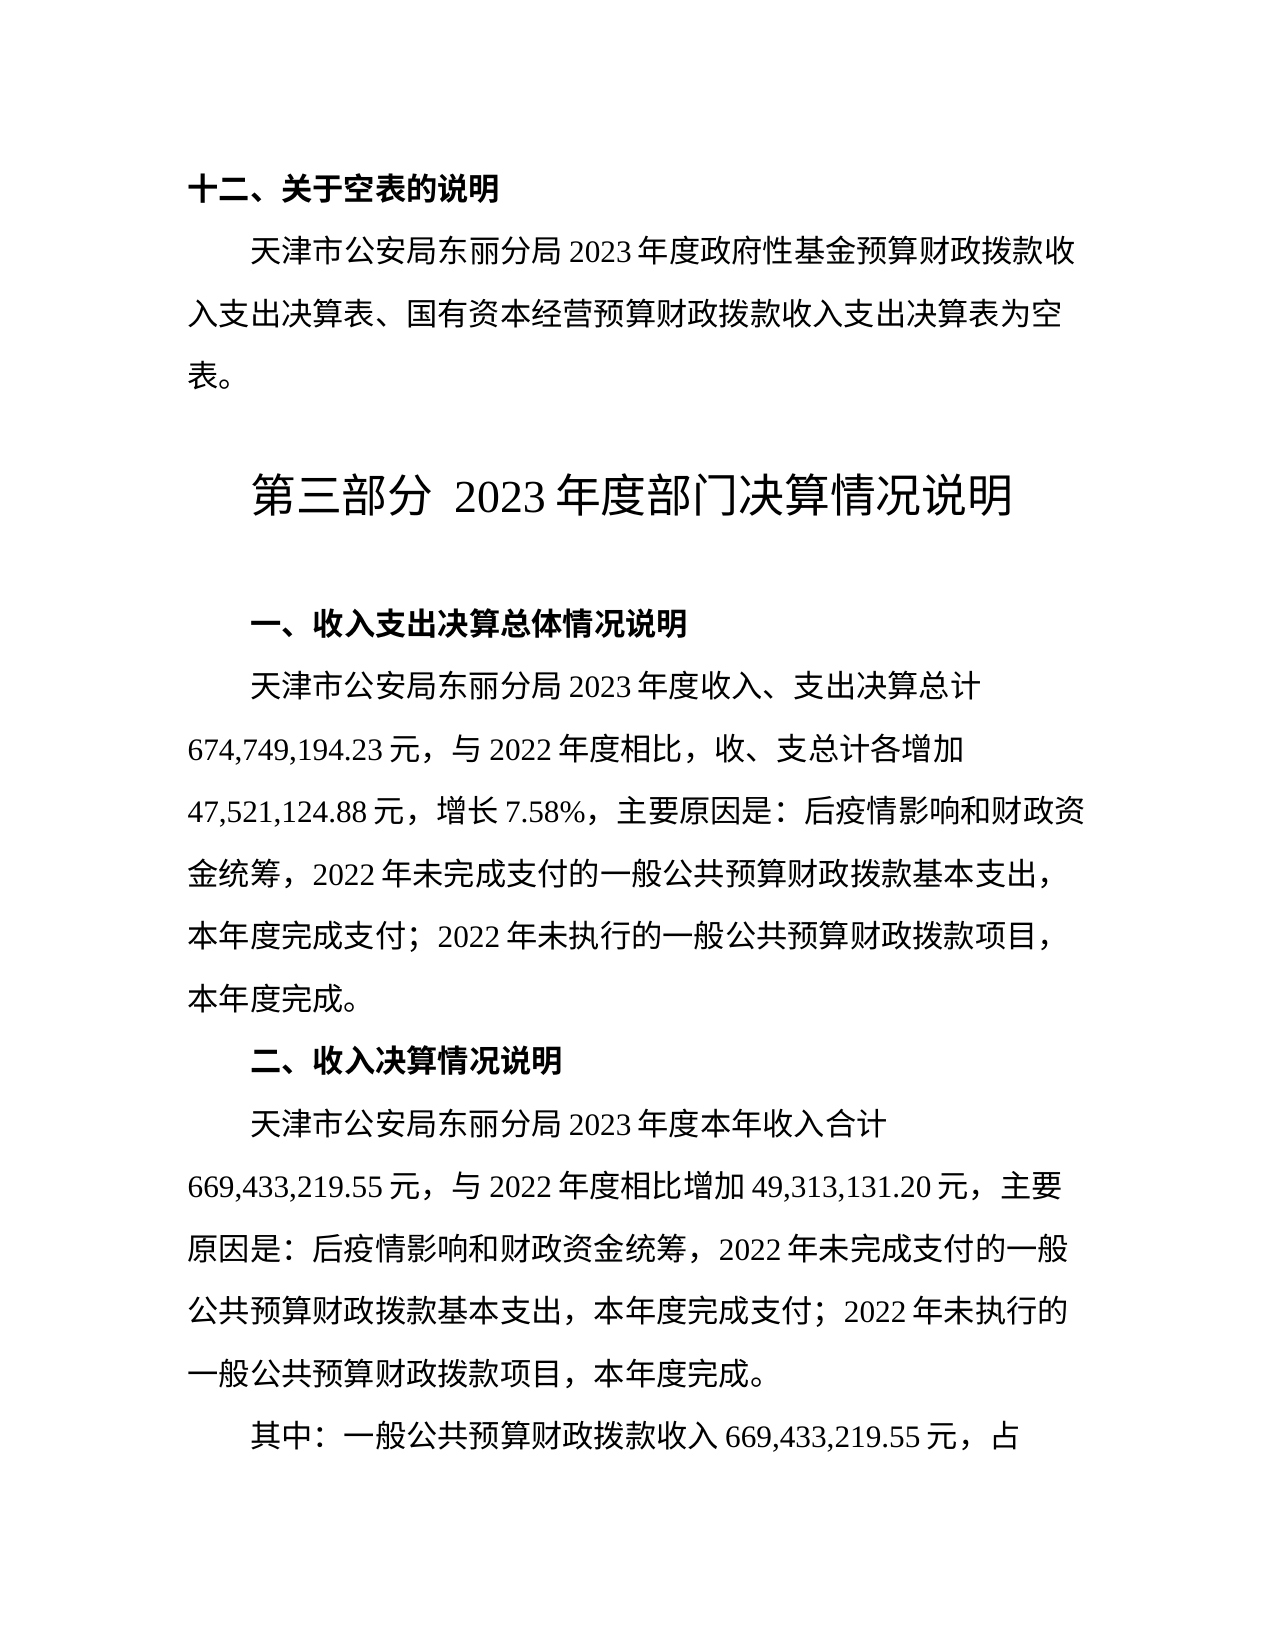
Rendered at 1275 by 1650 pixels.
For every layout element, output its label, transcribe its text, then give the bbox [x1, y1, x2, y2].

text 二、收入决算情况说明 [187, 1023, 1087, 1085]
text 天津市公安局东丽分局2023年度收入、支出决算总计674,749,194.23元，与2022年度相比，收、支总计各增加47,521,124.88元，增长7.58%，主要原因是：后疫情影响和财政资金统筹，2022年未完成支付的一般公共预算财政拨款基本支出，本年度完成支付；2022年未执行的一般公共预算财政拨款项目，本年度完成。 [187, 648, 1087, 1023]
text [187, 1398, 1087, 1460]
text 一、收入支出决算总体情况说明 [187, 585, 1087, 648]
text 第三部分 2023年度部门决算情况说明 [187, 462, 1087, 525]
text 天津市公安局东丽分局2023年度政府性基金预算财政拨款收入支出决算表、国有资本经营预算财政拨款收入支出决算表为空表。 [187, 212, 1087, 400]
text 天津市公安局东丽分局2023年度本年收入合计669,433,219.55元，与2022年度相比增加49,313,131.20元，主要原因是：后疫情影响和财政资金统筹，2022年未完成支付的一般公共预算财政拨款基本支出，本年度完成支付；2022年未执行的一般公共预算财政拨款项目，本年度完成。 [187, 1085, 1087, 1398]
text 十二、关于空表的说明 [187, 150, 1087, 212]
